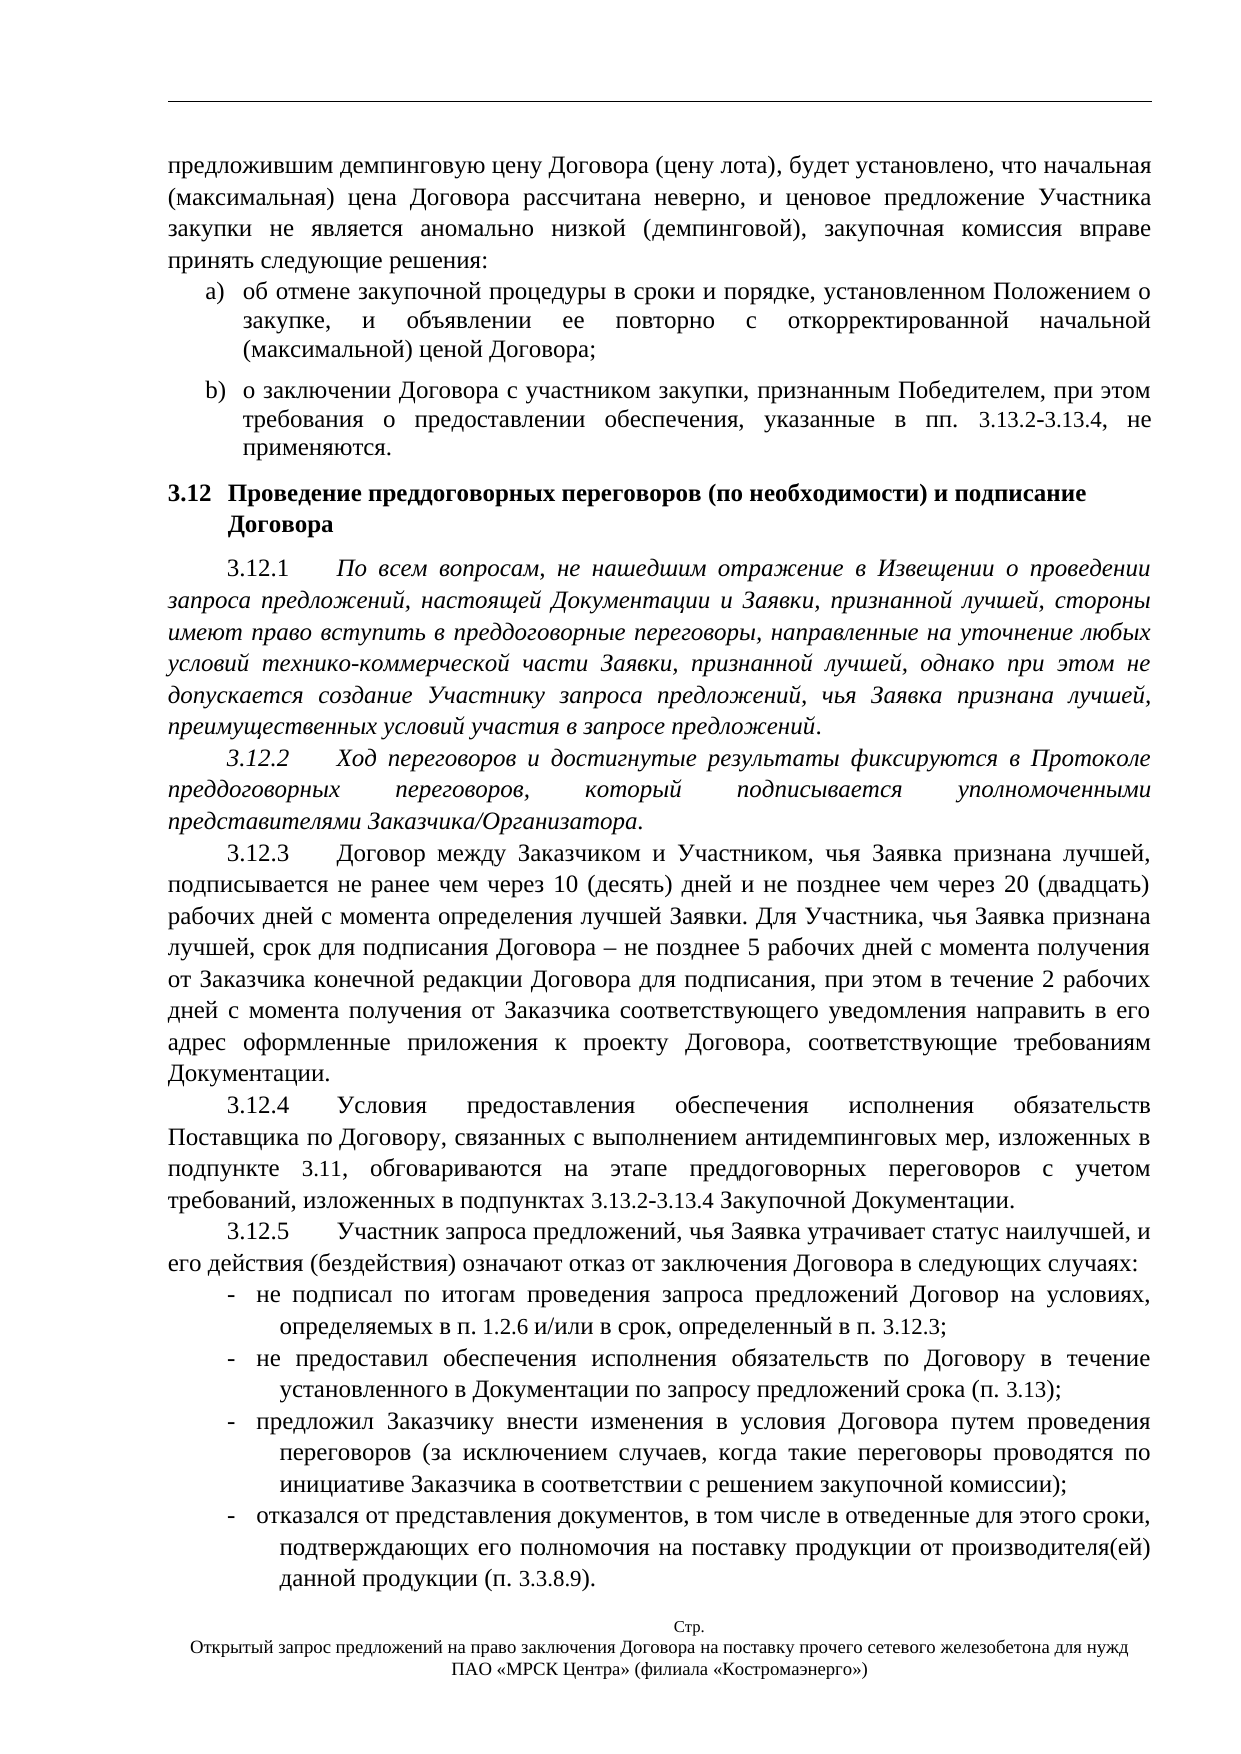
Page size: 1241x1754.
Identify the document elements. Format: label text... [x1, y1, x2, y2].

list об отмене закупочной процедуры в сроки и порядке, установленном Положением о закупке, и объявлении ее повторно с откорректированной начальной (максимальной) ценой Договора; [205, 276, 1152, 362]
list Договор между Заказчиком и Участником, чья Заявка признана лучшей, подписывается не ранее чем через 10 (десять) дней и не позднее чем через 20 (двадцать) рабочих дней с момента определения лучшей Заявки. Для Участника, чья Заявка признана лучшей, срок для подписания Договора – не позднее 5 рабочих дней с момента получения от Заказчика конечной редакции Договора для подписания, при этом в течение 2 рабочих дней с момента получения от Заказчика соответствующего уведомления направить в его адрес оформленные приложения к проекту Договора, соответствующие требованиям Документации. [168, 838, 1152, 1087]
list По всем вопросам, не нашедшим отражение в Извещении о проведении запроса предложений, настоящей Документации и Заявки, признанной лучшей, стороны имеют право вступить в преддоговорные переговоры, направленные на уточнение любых условий технико-коммерческой части Заявки, признанной лучшей, однако при этом не допускается создание Участнику запроса предложений, чья Заявка признана лучшей, преимущественных условий участия в запросе предложений. [168, 553, 1152, 740]
list не подписал по итогам проведения запроса предложений Договор на условиях, определяемых в п. 1.2.6 и/или в срок, определенный в п. 3.12.3; [227, 1279, 1152, 1340]
list Участник запроса предложений, чья Заявка утрачивает статус наилучшей, и его действия (бездействия) означают отказ от заключения Договора в следующих случаях: [168, 1216, 1152, 1277]
subtitle Проведение преддоговорных переговоров (по необходимости) и подписание Договора [168, 478, 1152, 538]
list не предоставил обеспечения исполнения обязательств по Договору в течение установленного в Документации по запросу предложений срока (п. 3.13); [227, 1343, 1152, 1403]
list предложил Заказчику внести изменения в условия Договора путем проведения переговоров (за исключением случаев, когда такие переговоры проводятся по инициативе Заказчика в соответствии с решением закупочной комиссии); [227, 1406, 1152, 1498]
list Условия предоставления обеспечения исполнения обязательств Поставщика по Договору, связанных с выполнением антидемпинговых мер, изложенных в подпункте 3.11, обговариваются на этапе преддоговорных переговоров с учетом требований, изложенных в подпунктах 3.13.2-3.13.4 Закупочной Документации. [168, 1090, 1152, 1213]
list Ход переговоров и достигнутые результаты фиксируются в Протоколе преддоговорных переговоров, который подписывается уполномоченными представителями Заказчика/Организатора. [168, 743, 1152, 835]
list отказался от представления документов, в том числе в отведенные для этого сроки, подтверждающих его полномочия на поставку продукции от производителя(ей) данной продукции (п. 3.3.8.9). [227, 1500, 1152, 1592]
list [168, 150, 1152, 273]
list о заключении Договора с участником закупки, признанным Победителем, при этом требования о предоставлении обеспечения, указанные в пп. 3.13.2-3.13.4, не применяются. [205, 375, 1152, 461]
